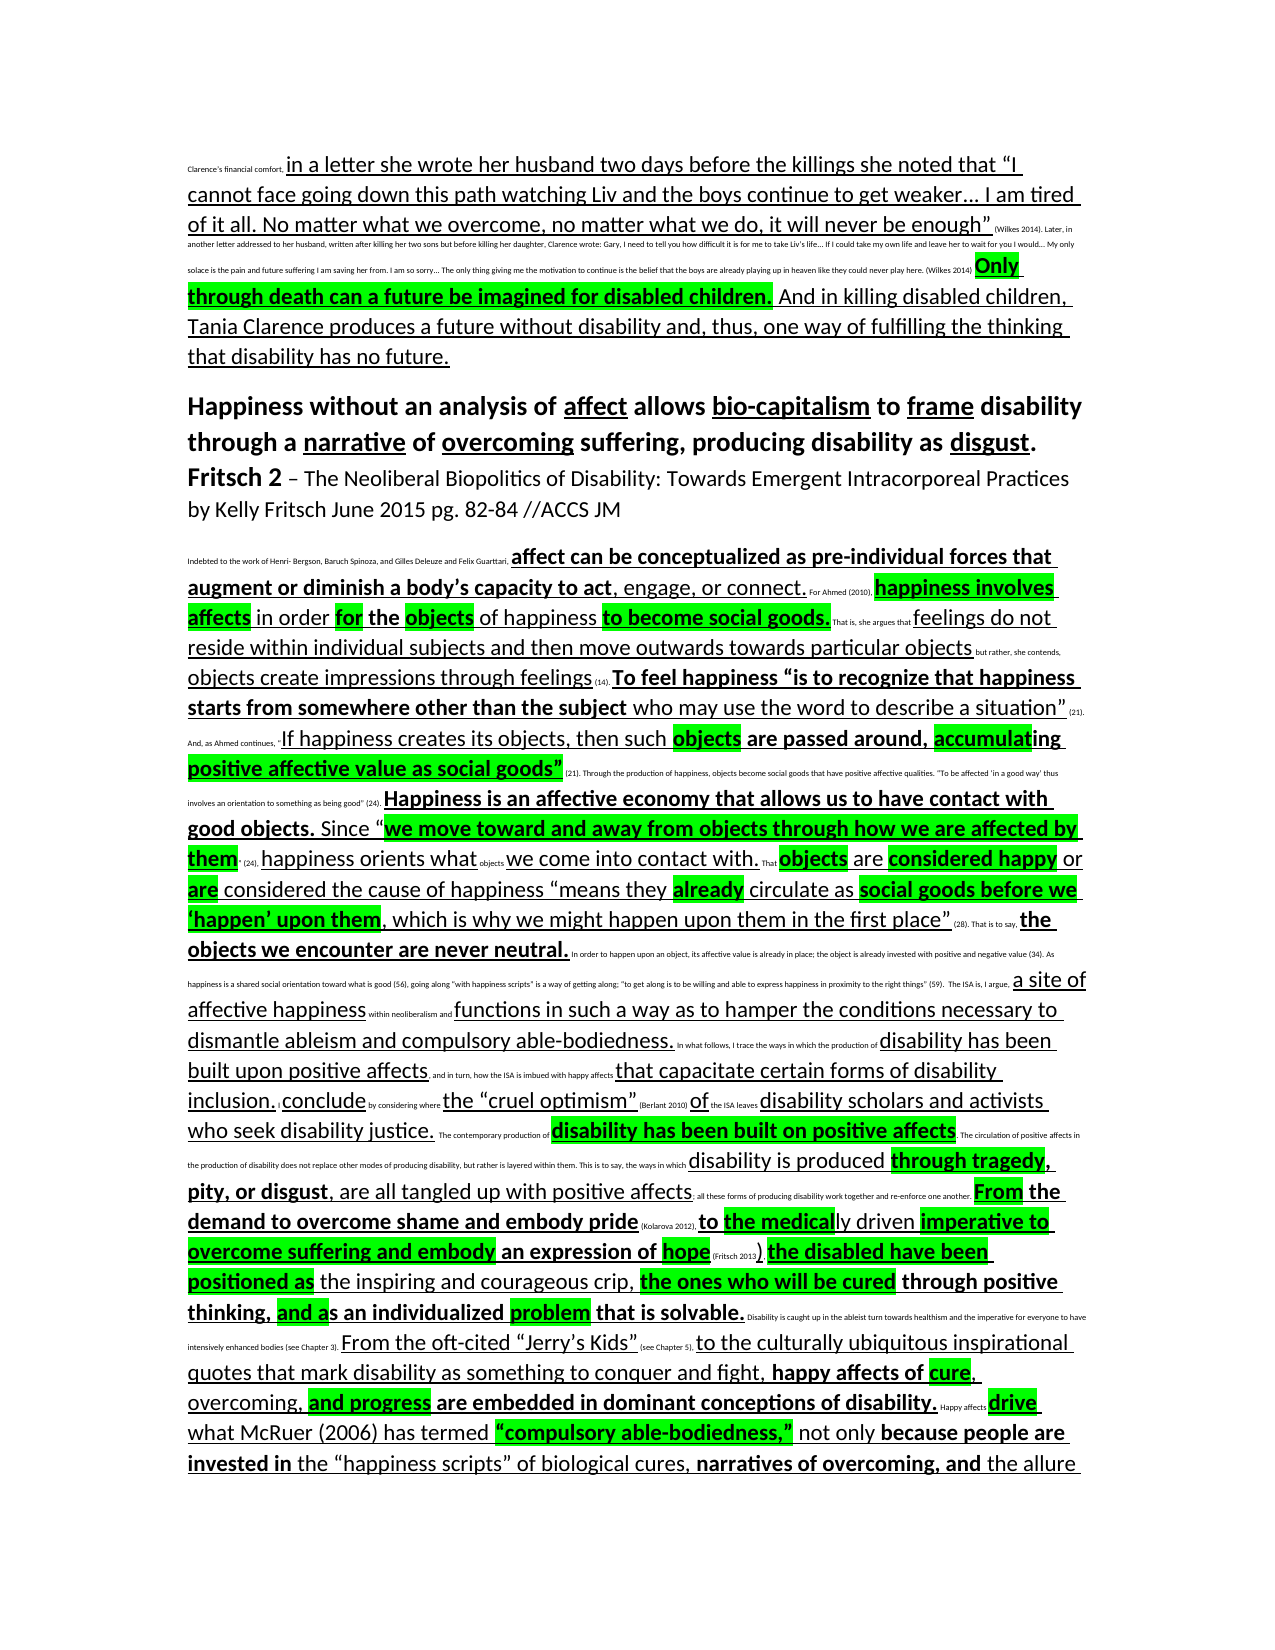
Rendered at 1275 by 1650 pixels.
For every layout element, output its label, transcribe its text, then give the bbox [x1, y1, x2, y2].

text Fritsch 2 – The Neoliberal Biopolitics of Disability: Towards Emergent Intracorporeal Practices by Kelly Fritsch June 2015 pg. 82-84 //ACCS JM [187, 460, 1087, 523]
subtitle Happiness without an analysis of affect allows bio-capitalism to frame disability through a narrative of overcoming suffering, producing disability as disgust. [187, 389, 1087, 458]
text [187, 150, 1087, 370]
